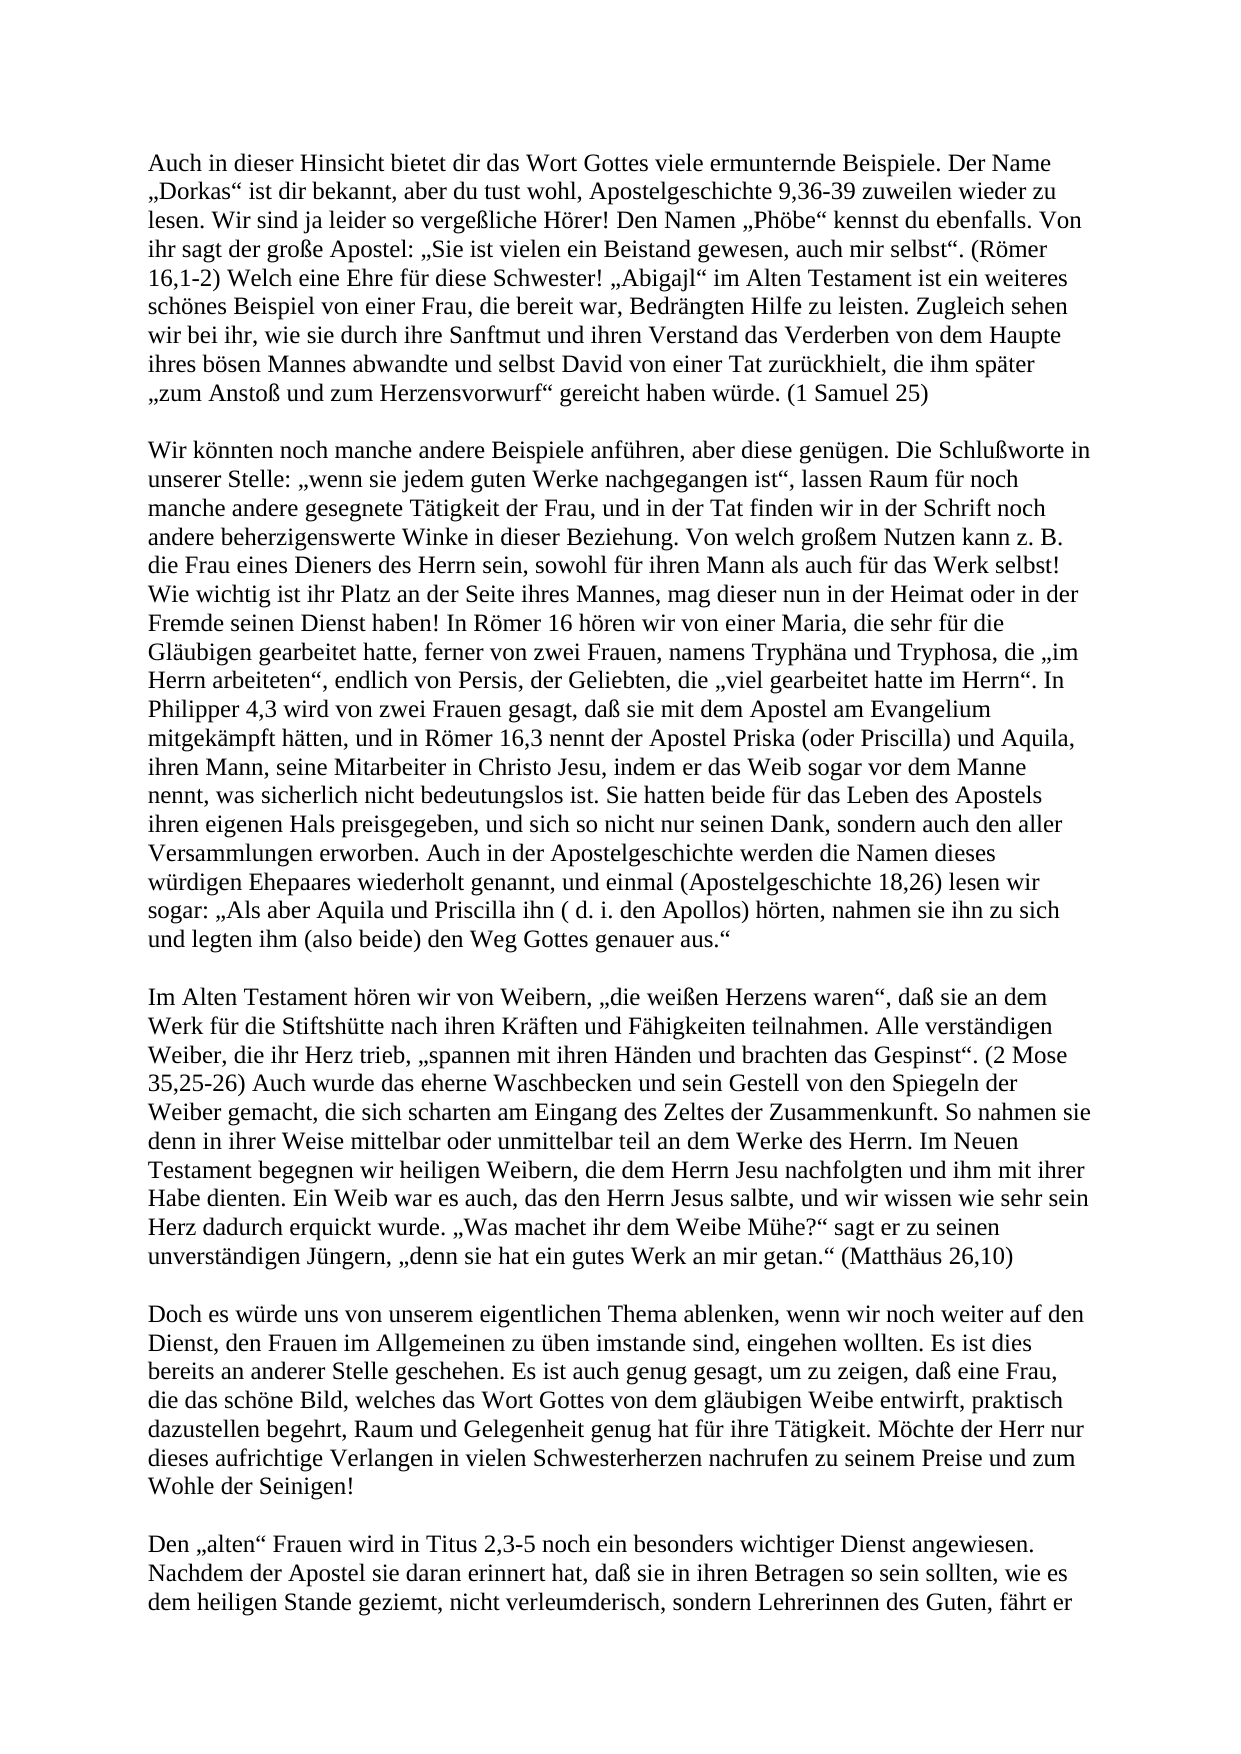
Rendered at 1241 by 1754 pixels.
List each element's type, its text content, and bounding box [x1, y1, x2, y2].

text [148, 148, 1093, 406]
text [148, 1529, 1093, 1616]
text Im Alten Testament hören wir von Weibern, „die weißen Herzens waren“, daß sie an dem Werk für die Stiftshütte nach ihren Kräften und Fähigkeiten teilnahmen. Alle verständigen Weiber, die ihr Herz trieb, „spannen mit ihren Händen und brachten das Gespinst“. (2 Mose 35,25-26) Auch wurde das eherne Waschbecken und sein Gestell von den Spiegeln der Weiber gemacht, die sich scharten am Eingang des Zeltes der Zusammenkunft. So nahmen sie denn in ihrer Weise mittelbar oder unmittelbar teil an dem Werke des Herrn. Im Neuen Testament begegnen wir heiligen Weibern, die dem Herrn Jesu nachfolgten und ihm mit ihrer Habe dienten. Ein Weib war es auch, das den Herrn Jesus salbte, und wir wissen wie sehr sein Herz dadurch erquickt wurde. „Was machet ihr dem Weibe Mühe?“ sagt er zu seinen unverständigen Jüngern, „denn sie hat ein gutes Werk an mir getan.“ (Matthäus 26,10) [148, 982, 1093, 1270]
text Doch es würde uns von unserem eigentlichen Thema ablenken, wenn wir noch weiter auf den Dienst, den Frauen im Allgemeinen zu üben imstande sind, eingehen wollten. Es ist dies bereits an anderer Stelle geschehen. Es ist auch genug gesagt, um zu zeigen, daß eine Frau, die das schöne Bild, welches das Wort Gottes von dem gläubigen Weibe entwirft, praktisch dazustellen begehrt, Raum und Gelegenheit genug hat für ihre Tätigkeit. Möchte der Herr nur dieses aufrichtige Verlangen in vielen Schwesterherzen nachrufen zu seinem Preise und zum Wohle der Seinigen! [148, 1299, 1093, 1500]
text Wir könnten noch manche andere Beispiele anführen, aber diese genügen. Die Schlußworte in unserer Stelle: „wenn sie jedem guten Werke nachgegangen ist“, lassen Raum für noch manche andere gesegnete Tätigkeit der Frau, und in der Tat finden wir in der Schrift noch andere beherzigenswerte Winke in dieser Beziehung. Von welch großem Nutzen kann z. B. die Frau eines Dieners des Herrn sein, sowohl für ihren Mann als auch für das Werk selbst! Wie wichtig ist ihr Platz an der Seite ihres Mannes, mag dieser nun in der Heimat oder in der Fremde seinen Dienst haben! In Römer 16 hören wir von einer Maria, die sehr für die Gläubigen gearbeitet hatte, ferner von zwei Frauen, namens Tryphäna und Tryphosa, die „im Herrn arbeiteten“, endlich von Persis, der Geliebten, die „viel gearbeitet hatte im Herrn“. In Philipper 4,3 wird von zwei Frauen gesagt, daß sie mit dem Apostel am Evangelium mitgekämpft hätten, und in Römer 16,3 nennt der Apostel Priska (oder Priscilla) und Aquila, ihren Mann, seine Mitarbeiter in Christo Jesu, indem er das Weib sogar vor dem Manne nennt, was sicherlich nicht bedeutungslos ist. Sie hatten beide für das Leben des Apostels ihren eigenen Hals preisgegeben, und sich so nicht nur seinen Dank, sondern auch den aller Versammlungen erworben. Auch in der Apostelgeschichte werden die Namen dieses würdigen Ehepaares wiederholt genannt, und einmal (Apostelgeschichte 18,26) lesen wir sogar: „Als aber Aquila und Priscilla ihn ( d. i. den Apollos) hörten, nahmen sie ihn zu sich und legten ihm (also beide) den Weg Gottes genauer aus.“ [148, 436, 1093, 953]
